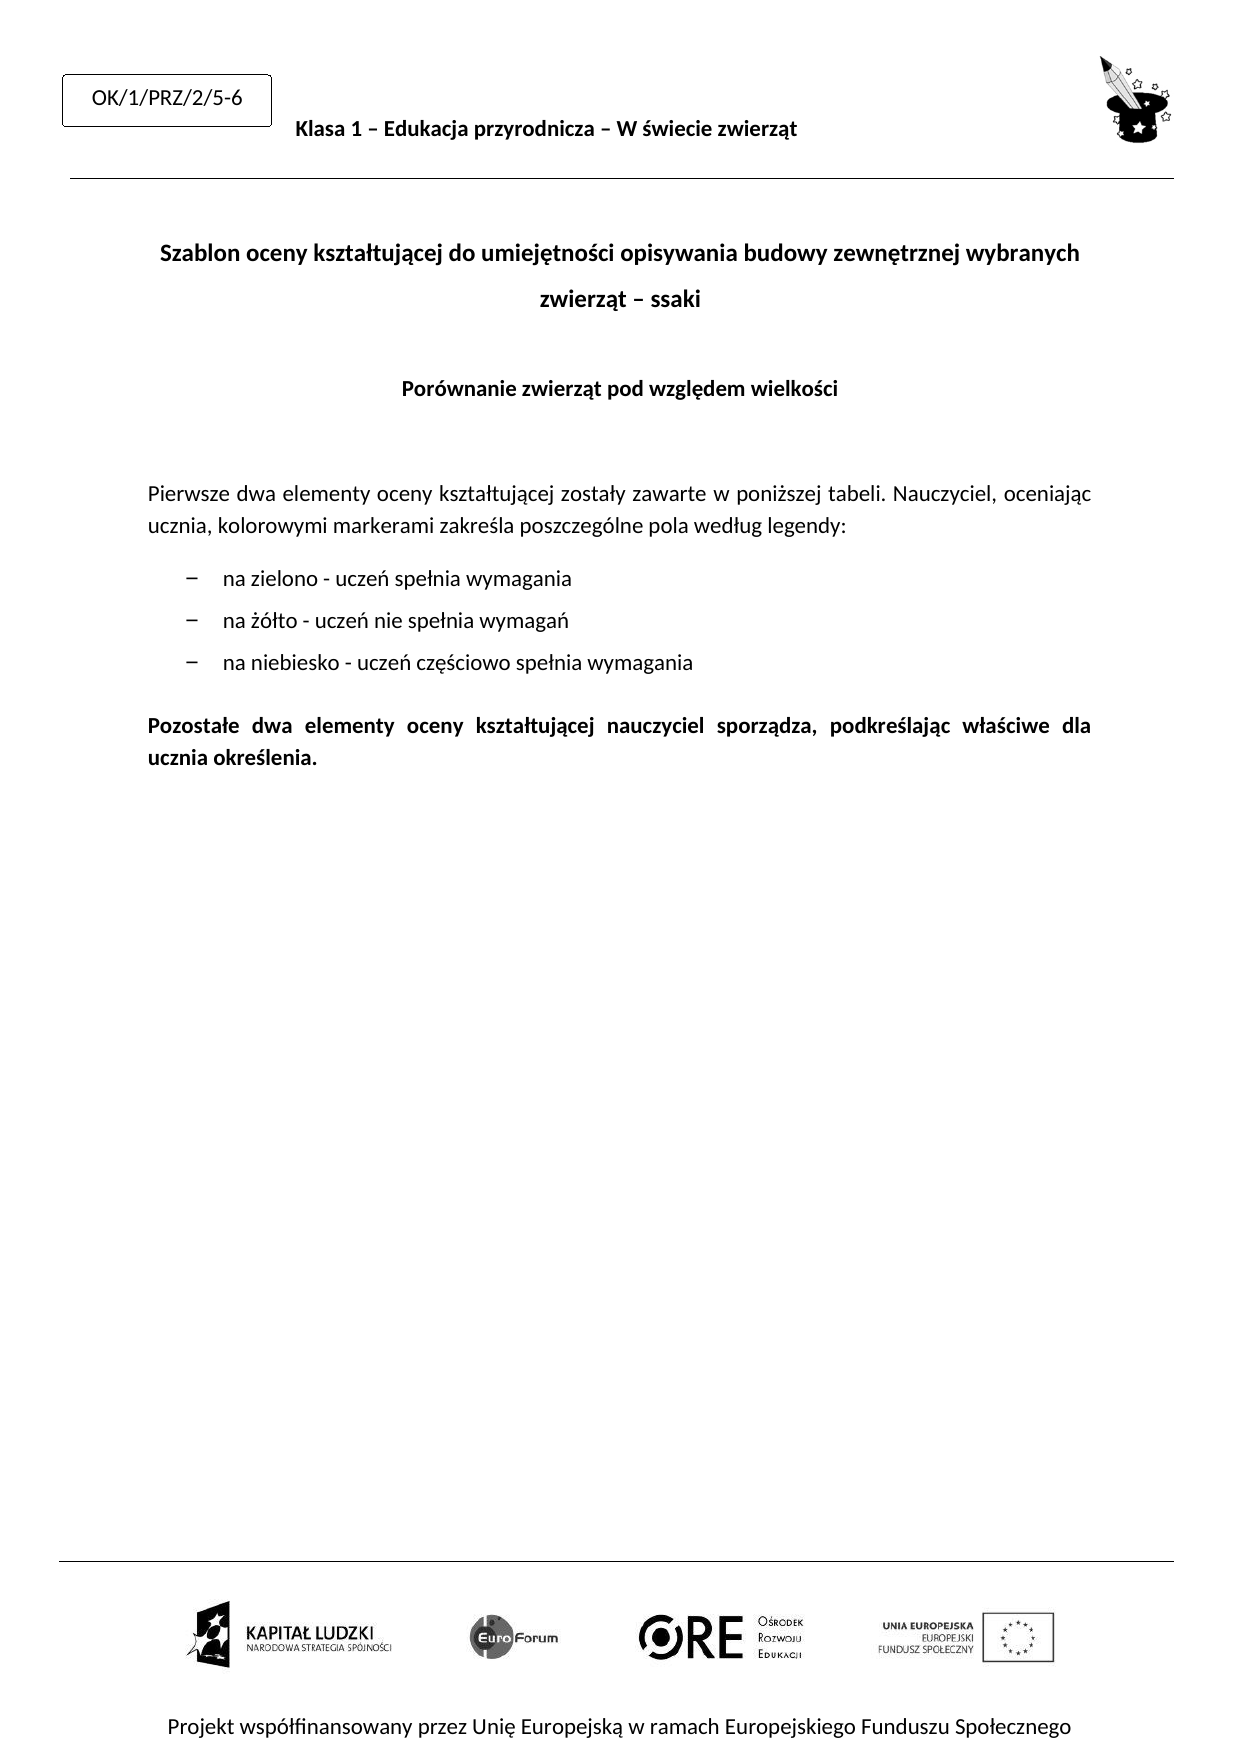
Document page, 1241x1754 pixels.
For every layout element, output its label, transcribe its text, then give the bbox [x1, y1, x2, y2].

text Pozostałe dwa elementy oceny kształtującej nauczyciel sporządza, podkreślając właściwe dla ucznia określenia. [148, 711, 1093, 771]
list na zielono - uczeń spełnia wymagania [185, 564, 1093, 592]
picture [148, 1584, 1092, 1684]
text Porównanie zwierząt pod względem wielkości [148, 374, 1093, 402]
list na niebiesko - uczeń częściowo spełnia wymagania [185, 648, 1093, 676]
text Pierwsze dwa elementy oceny kształtującej zostały zawarte w poniższej tabeli. Nauczyciel, oceniając ucznia, kolorowymi markerami zakreśla poszczególne pola według legendy: [148, 479, 1093, 539]
list na żółto - uczeń nie spełnia wymagań [185, 606, 1093, 634]
text Szablon oceny kształtującej do umiejętności opisywania budowy zewnętrznej wybranych zwierząt – ssaki [148, 237, 1093, 313]
picture [1088, 53, 1181, 145]
